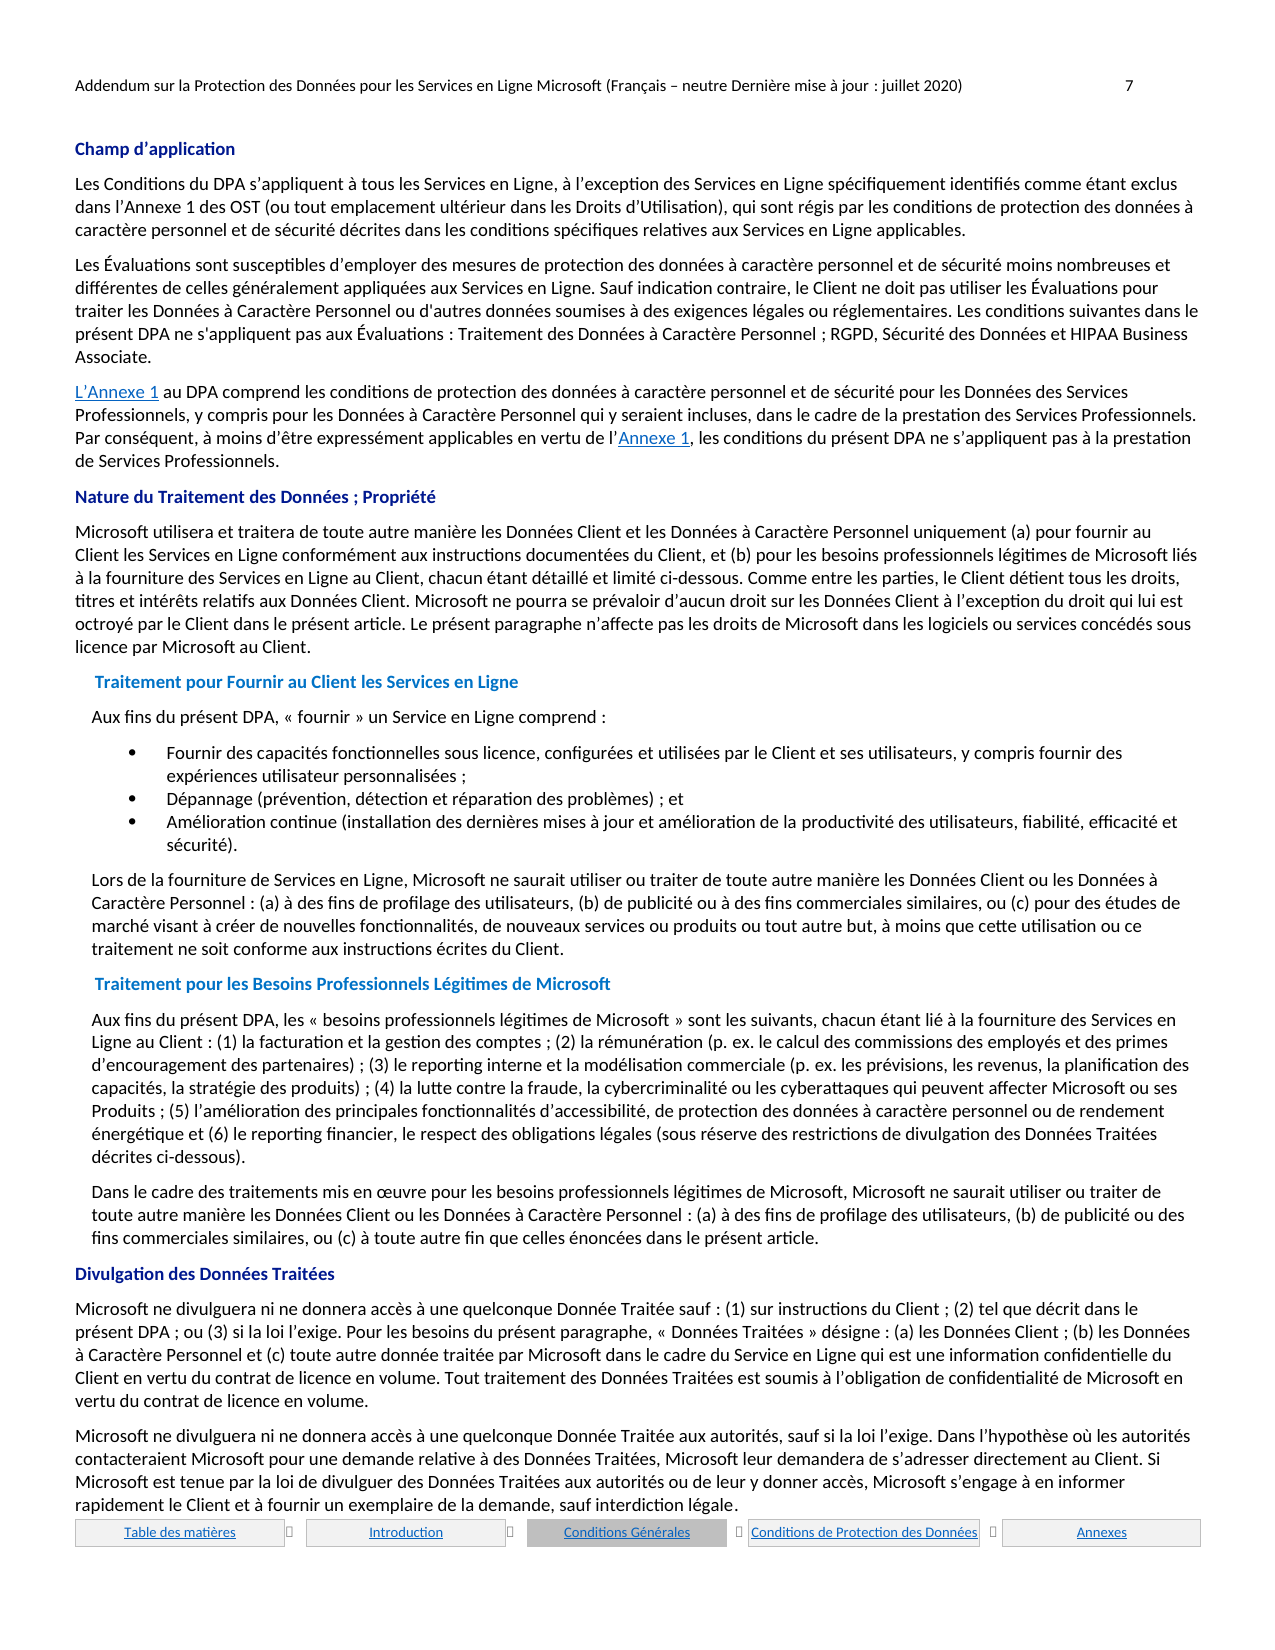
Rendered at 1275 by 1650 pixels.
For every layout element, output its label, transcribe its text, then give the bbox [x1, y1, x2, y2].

list Lors de la fourniture de Services en Ligne, Microsoft ne saurait utiliser ou traiter de toute autre manière les Données Client ou les Données à Caractère Personnel : (a) à des fins de profilage des utilisateurs, (b) de publicité ou à des fins commerciales similaires, ou (c) pour des études de marché visant à créer de nouvelles fonctionnalités, de nouveaux services ou produits ou tout autre but, à moins que cette utilisation ou ce traitement ne soit conforme aux instructions écrites du Client. [91, 868, 1200, 960]
list Aux fins du présent DPA, « fournir » un Service en Ligne comprend : [91, 706, 1200, 729]
list Dépannage (prévention, détection et réparation des problèmes) ; et [129, 787, 1200, 810]
list Les Évaluations sont susceptibles d’employer des mesures de protection des données à caractère personnel et de sécurité moins nombreuses et différentes de celles généralement appliquées aux Services en Ligne. Sauf indication contraire, le Client ne doit pas utiliser les Évaluations pour traiter les Données à Caractère Personnel ou d'autres données soumises à des exigences légales ou réglementaires. Les conditions suivantes dans le présent DPA ne s'appliquent pas aux Évaluations : Traitement des Données à Caractère Personnel ; RGPD, Sécurité des Données et HIPAA Business Associate. [75, 254, 1200, 368]
list Les Conditions du DPA s’appliquent à tous les Services en Ligne, à l’exception des Services en Ligne spécifiquement identifiés comme étant exclus dans l’Annexe 1 des OST (ou tout emplacement ultérieur dans les Droits d’Utilisation), qui sont régis par les conditions de protection des données à caractère personnel et de sécurité décrites dans les conditions spécifiques relatives aux Services en Ligne applicables. [75, 172, 1200, 241]
list Microsoft utilisera et traitera de toute autre manière les Données Client et les Données à Caractère Personnel uniquement (a) pour fournir au Client les Services en Ligne conformément aux instructions documentées du Client, et (b) pour les besoins professionnels légitimes de Microsoft liés à la fourniture des Services en Ligne au Client, chacun étant détaillé et limité ci-dessous. Comme entre les parties, le Client détient tous les droits, titres et intérêts relatifs aux Données Client. Microsoft ne pourra se prévaloir d’aucun droit sur les Données Client à l’exception du droit qui lui est octroyé par le Client dans le présent article. Le présent paragraphe n’affecte pas les droits de Microsoft dans les logiciels ou services concédés sous licence par Microsoft au Client. [75, 520, 1200, 658]
list Dans le cadre des traitements mis en œuvre pour les besoins professionnels légitimes de Microsoft, Microsoft ne saurait utiliser ou traiter de toute autre manière les Données Client ou les Données à Caractère Personnel : (a) à des fins de profilage des utilisateurs, (b) de publicité ou des fins commerciales similaires, ou (c) à toute autre fin que celles énoncées dans le présent article. [91, 1181, 1200, 1249]
list Microsoft ne divulguera ni ne donnera accès à une quelconque Donnée Traitée aux autorités, sauf si la loi l’exige. Dans l’hypothèse où les autorités contacteraient Microsoft pour une demande relative à des Données Traitées, Microsoft leur demandera de s’adresser directement au Client. Si Microsoft est tenue par la loi de divulguer des Données Traitées aux autorités ou de leur y donner accès, Microsoft s’engage à en informer rapidement le Client et à fournir un exemplaire de la demande, sauf interdiction légale. [75, 1424, 1200, 1516]
list L’Annexe 1 au DPA comprend les conditions de protection des données à caractère personnel et de sécurité pour les Données des Services Professionnels, y compris pour les Données à Caractère Personnel qui y seraient incluses, dans le cadre de la prestation des Services Professionnels. Par conséquent, à moins d’être expressément applicables en vertu de l’Annexe 1, les conditions du présent DPA ne s’appliquent pas à la prestation de Services Professionnels. [75, 381, 1200, 472]
list Fournir des capacités fonctionnelles sous licence, configurées et utilisées par le Client et ses utilisateurs, y compris fournir des expériences utilisateur personnalisées ; [129, 741, 1200, 787]
list Microsoft ne divulguera ni ne donnera accès à une quelconque Donnée Traitée sauf : (1) sur instructions du Client ; (2) tel que décrit dans le présent DPA ; ou (3) si la loi l’exige. Pour les besoins du présent paragraphe, « Données Traitées » désigne : (a) les Données Client ; (b) les Données à Caractère Personnel et (c) toute autre donnée traitée par Microsoft dans le cadre du Service en Ligne qui est une information confidentielle du Client en vertu du contrat de licence en volume. Tout traitement des Données Traitées est soumis à l’obligation de confidentialité de Microsoft en vertu du contrat de licence en volume. [75, 1297, 1200, 1412]
subtitle Champ d’application [75, 137, 1200, 160]
subtitle Divulgation des Données Traitées [75, 1262, 1200, 1285]
list Amélioration continue (installation des dernières mises à jour et amélioration de la productivité des utilisateurs, fiabilité, efficacité et sécurité). [129, 810, 1200, 856]
subtitle Nature du Traitement des Données ; Propriété [75, 485, 1200, 508]
list Traitement pour Fournir au Client les Services en Ligne [94, 670, 1200, 693]
list Traitement pour les Besoins Professionnels Légitimes de Microsoft [94, 972, 1200, 995]
list Aux fins du présent DPA, les « besoins professionnels légitimes de Microsoft » sont les suivants, chacun étant lié à la fourniture des Services en Ligne au Client : (1) la facturation et la gestion des comptes ; (2) la rémunération (p. ex. le calcul des commissions des employés et des primes d’encouragement des partenaires) ; (3) le reporting interne et la modélisation commerciale (p. ex. les prévisions, les revenus, la planification des capacités, la stratégie des produits) ; (4) la lutte contre la fraude, la cybercriminalité ou les cyberattaques qui peuvent affecter Microsoft ou ses Produits ; (5) l’amélioration des principales fonctionnalités d’accessibilité, de protection des données à caractère personnel ou de rendement énergétique et (6) le reporting financier, le respect des obligations légales (sous réserve des restrictions de divulgation des Données Traitées décrites ci-dessous). [91, 1008, 1200, 1168]
